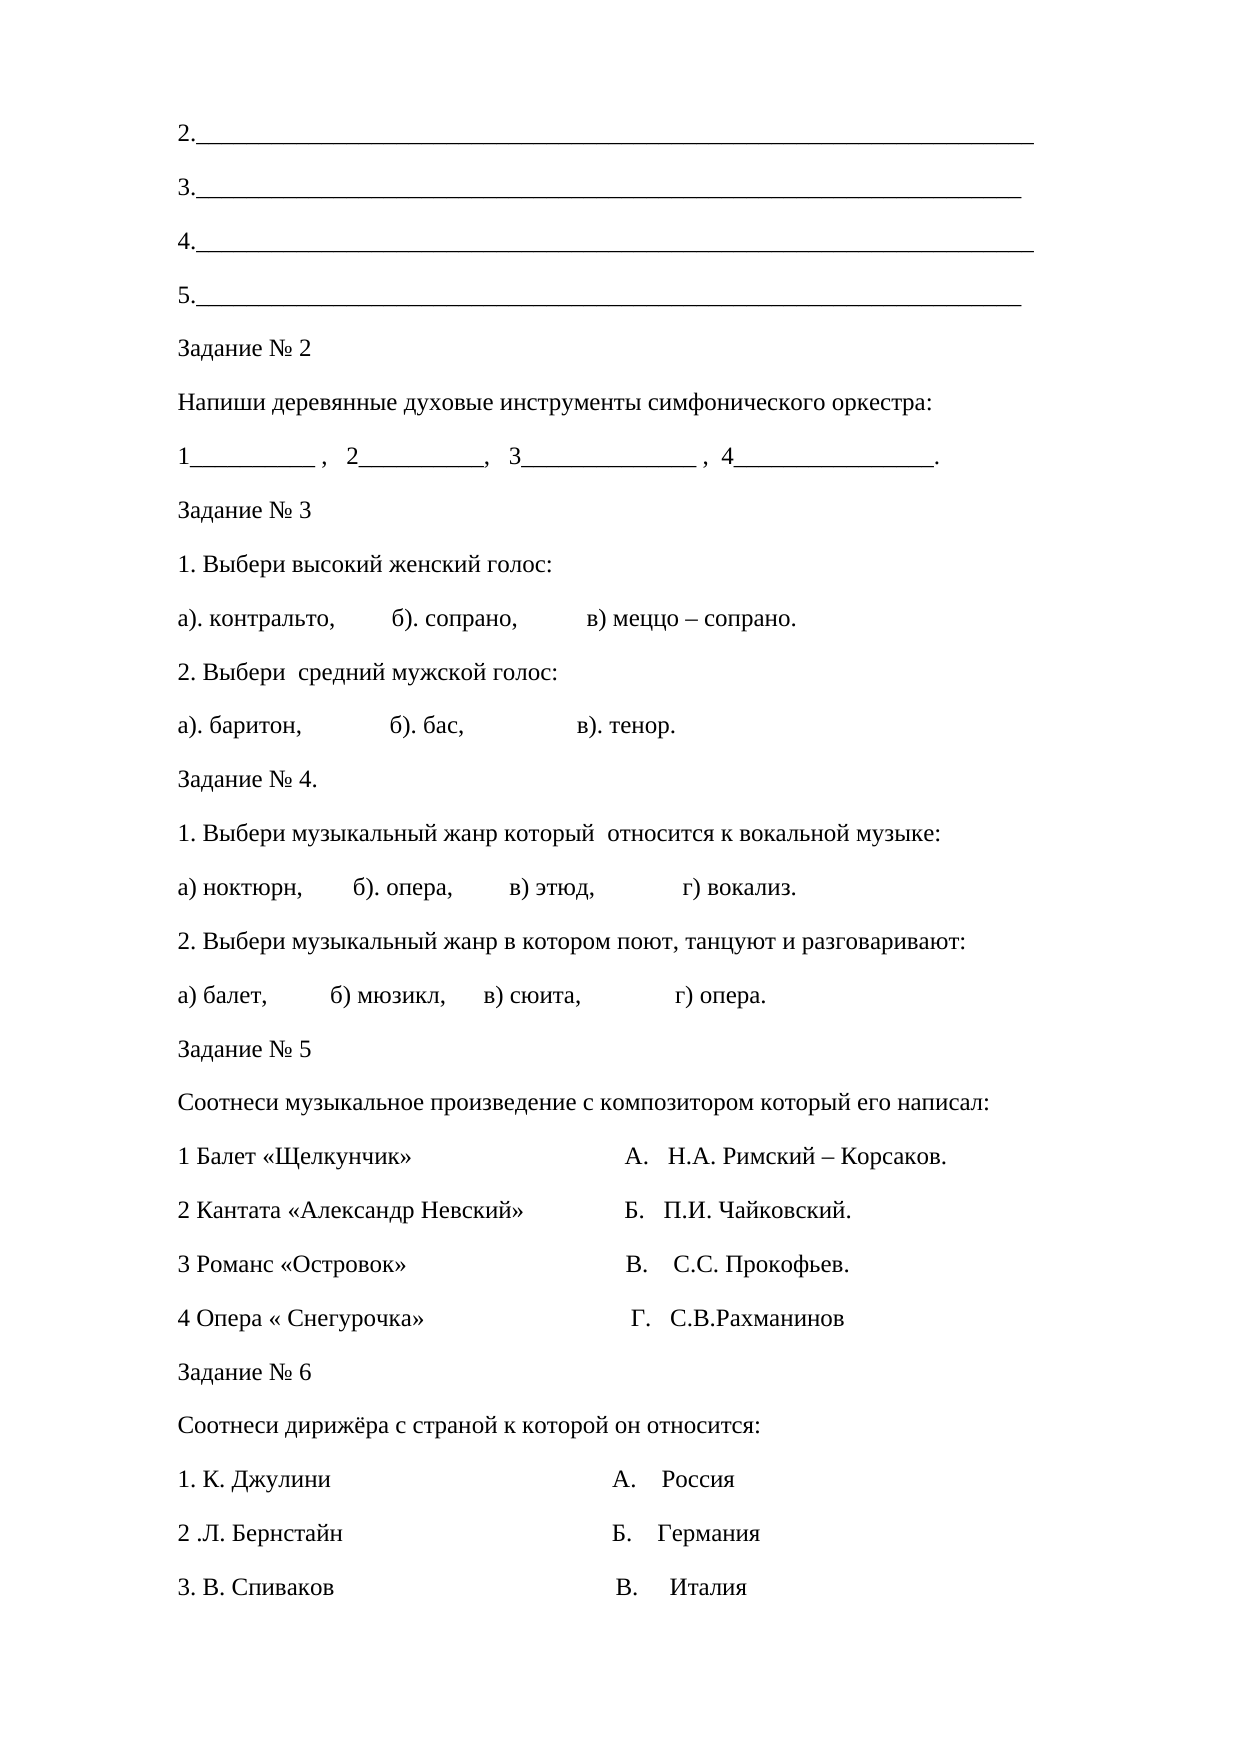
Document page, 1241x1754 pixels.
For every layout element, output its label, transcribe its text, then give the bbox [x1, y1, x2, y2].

text 1. К. Джулини А. Россия [177, 1464, 1152, 1493]
text 1. Выбери музыкальный жанр который относится к вокальной музыке: [177, 818, 1152, 847]
text Соотнеси дирижёра с страной к которой он относится: [177, 1411, 1152, 1439]
text 5.__________________________________________________________________ [177, 280, 1152, 308]
text Задание № 5 [177, 1034, 1152, 1062]
text а) ноктюрн, б). опера, в) этюд, г) вокализ. [177, 872, 1152, 901]
text Напиши деревянные духовые инструменты симфонического оркестра: [177, 387, 1152, 416]
text Задание № 2 [177, 333, 1152, 362]
text 2 Кантата «Александр Невский» Б. П.И. Чайковский. [177, 1195, 1152, 1224]
text а) балет, б) мюзикл, в) сюита, г) опера. [177, 980, 1152, 1008]
text Задание № 3 [177, 495, 1152, 524]
text Задание № 6 [177, 1357, 1152, 1386]
text а). баритон, б). бас, в). тенор. [177, 711, 1152, 739]
text а). контральто, б). сопрано, в) меццо – сопрано. [177, 603, 1152, 632]
text Задание № 4. [177, 764, 1152, 793]
text Соотнеси музыкальное произведение с композитором который его написал: [177, 1087, 1152, 1116]
text 4.___________________________________________________________________ [177, 226, 1152, 254]
text 2. Выбери средний мужской голос: [177, 657, 1152, 685]
text 3.__________________________________________________________________ [177, 172, 1152, 201]
text 2.___________________________________________________________________ [177, 118, 1152, 147]
text 3. В. Спиваков В. Италия [177, 1572, 1152, 1601]
text 3 Романс «Островок» В. С.С. Прокофьев. [177, 1249, 1152, 1278]
text 2 .Л. Бернстайн Б. Германия [177, 1518, 1152, 1547]
text 4 Опера « Снегурочка» Г. С.В.Рахманинов [177, 1303, 1152, 1332]
text 1__________ , 2__________, 3______________ , 4________________. [177, 441, 1152, 470]
text 2. Выбери музыкальный жанр в котором поют, танцуют и разговаривают: [177, 926, 1152, 955]
text 1 Балет «Щелкунчик» А. Н.А. Римский – Корсаков. [177, 1141, 1152, 1170]
text 1. Выбери высокий женский голос: [177, 549, 1152, 578]
